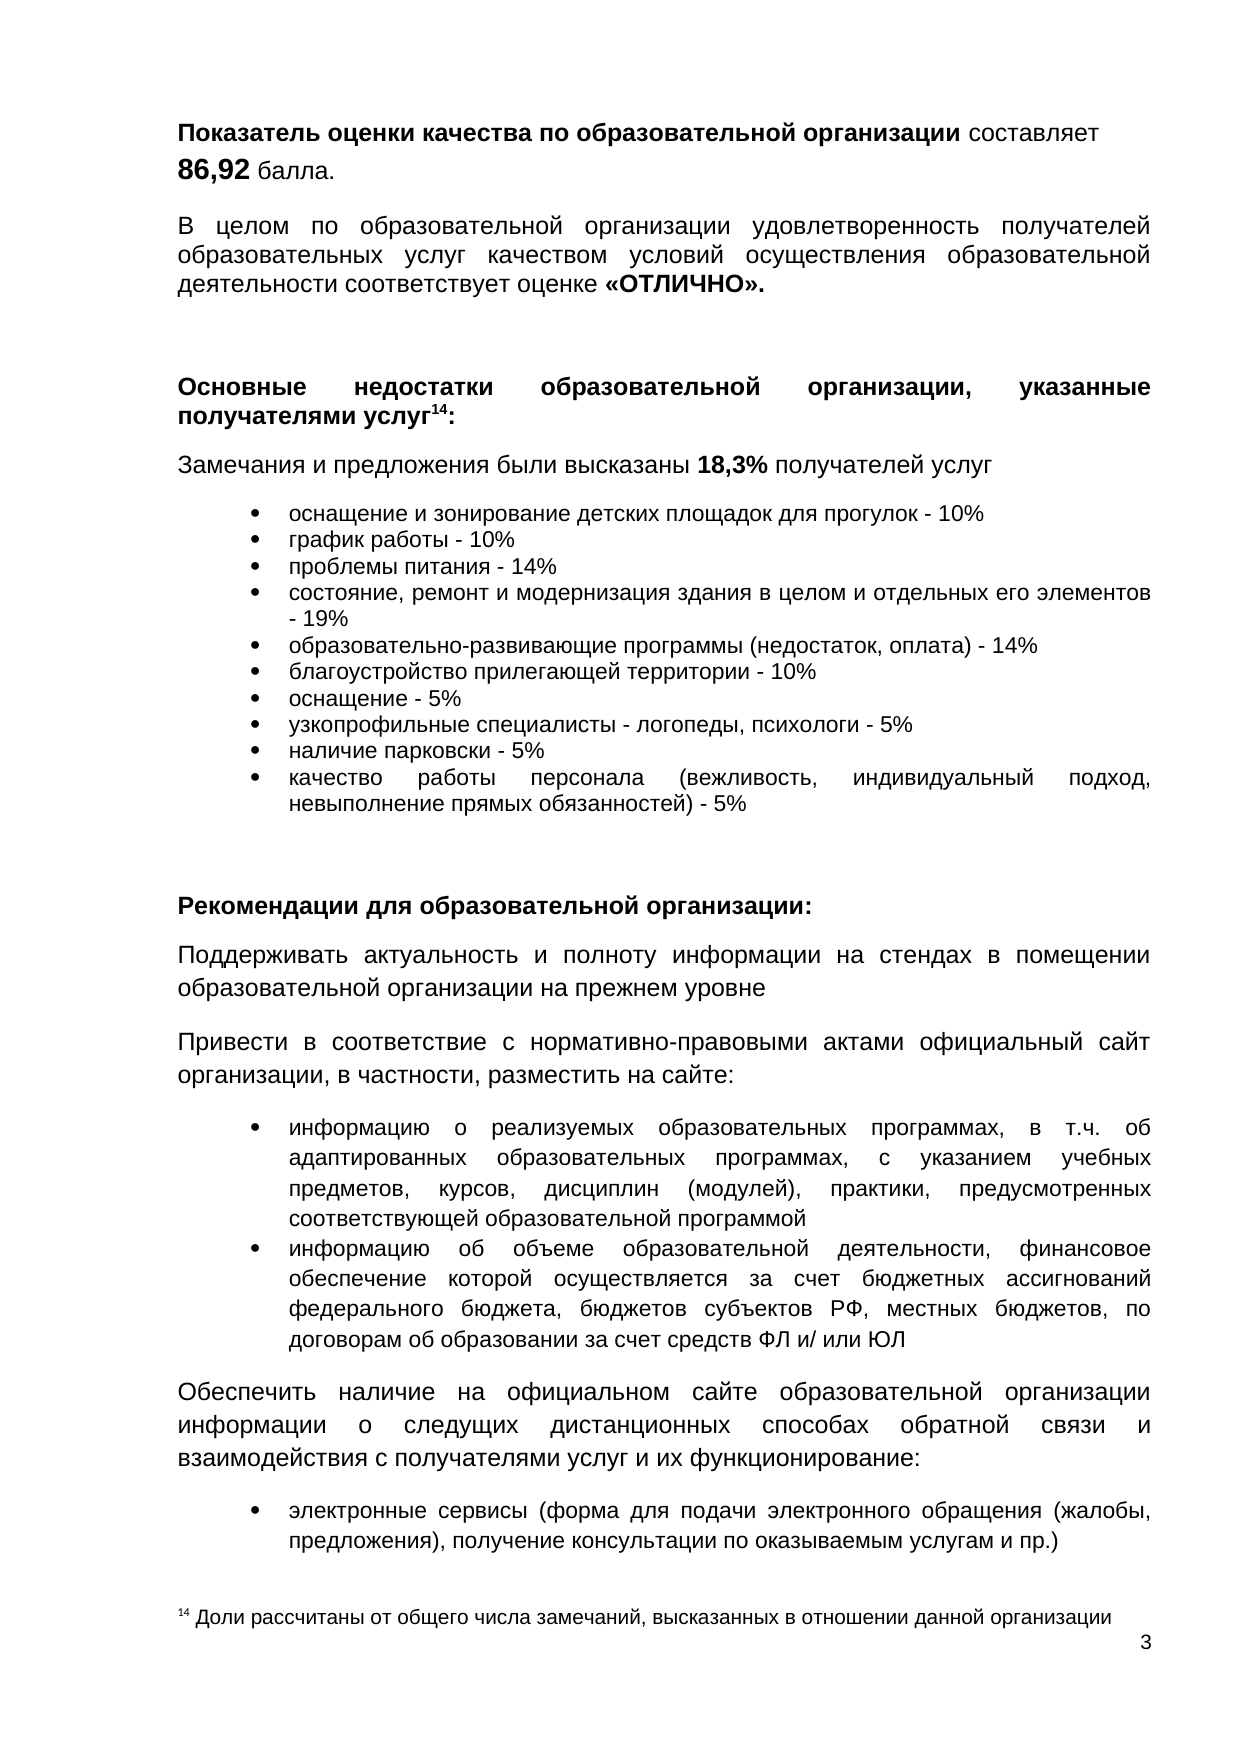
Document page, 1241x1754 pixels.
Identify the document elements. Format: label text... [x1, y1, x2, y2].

list образовательно-развивающие программы (недостаток, оплата) - 14% [251, 632, 1152, 658]
list благоустройство прилегающей территории - 10% [251, 658, 1152, 684]
text Поддерживать актуальность и полноту информации на стендах в помещении образовательной организации на прежнем уровне [177, 940, 1152, 1002]
list оснащение - 5% [251, 684, 1152, 711]
list состояние, ремонт и модернизация здания в целом и отдельных его элементов - 19% [251, 579, 1152, 632]
text Рекомендации для образовательной организации: [177, 891, 1152, 919]
list электронные сервисы (форма для подачи электронного обращения (жалобы, предложения), получение консультации по оказываемым услугам и пр.) [251, 1497, 1152, 1553]
text Основные недостатки образовательной организации, указанные получателями услуг: [177, 372, 1152, 429]
list наличие парковски - 5% [251, 737, 1152, 763]
text В целом по образовательной организации удовлетворенность получателей образовательных услуг качеством условий осуществления образовательной деятельности соответствует оценке «ОТЛИЧНО». [177, 211, 1152, 297]
list информацию об объеме образовательной деятельности, финансовое обеспечение которой осуществляется за счет бюджетных ассигнований федерального бюджета, бюджетов субъектов РФ, местных бюджетов, по договорам об образовании за счет средств ФЛ и/ или ЮЛ [251, 1235, 1152, 1352]
text Привести в соответствие с нормативно-правовыми актами официальный сайт организации, в частности, разместить на сайте: [177, 1027, 1152, 1089]
text Показатель оценки качества по образовательной организации составляет 86,92 балла. [177, 118, 1152, 185]
list график работы - 10% [251, 526, 1152, 553]
list качество работы персонала (вежливость, индивидуальный подход, невыполнение прямых обязанностей) - 5% [251, 763, 1152, 816]
text Обеспечить наличие на официальном сайте образовательной организации информации о следущих дистанционных способах обратной связи и взаимодействия с получателями услуг и их функционирование: [177, 1377, 1152, 1471]
text Замечания и предложения были высказаны 18,3% получателей услуг [177, 450, 1152, 479]
list проблемы питания - 14% [251, 553, 1152, 579]
list узкопрофильные специалисты - логопеды, психологи - 5% [251, 711, 1152, 737]
list информацию о реализуемых образовательных программах, в т.ч. об адаптированных образовательных программах, с указанием учебных предметов, курсов, дисциплин (модулей), практики, предусмотренных соответствующей образовательной программой [251, 1114, 1152, 1231]
list оснащение и зонирование детских площадок для прогулок - 10% [251, 500, 1152, 526]
